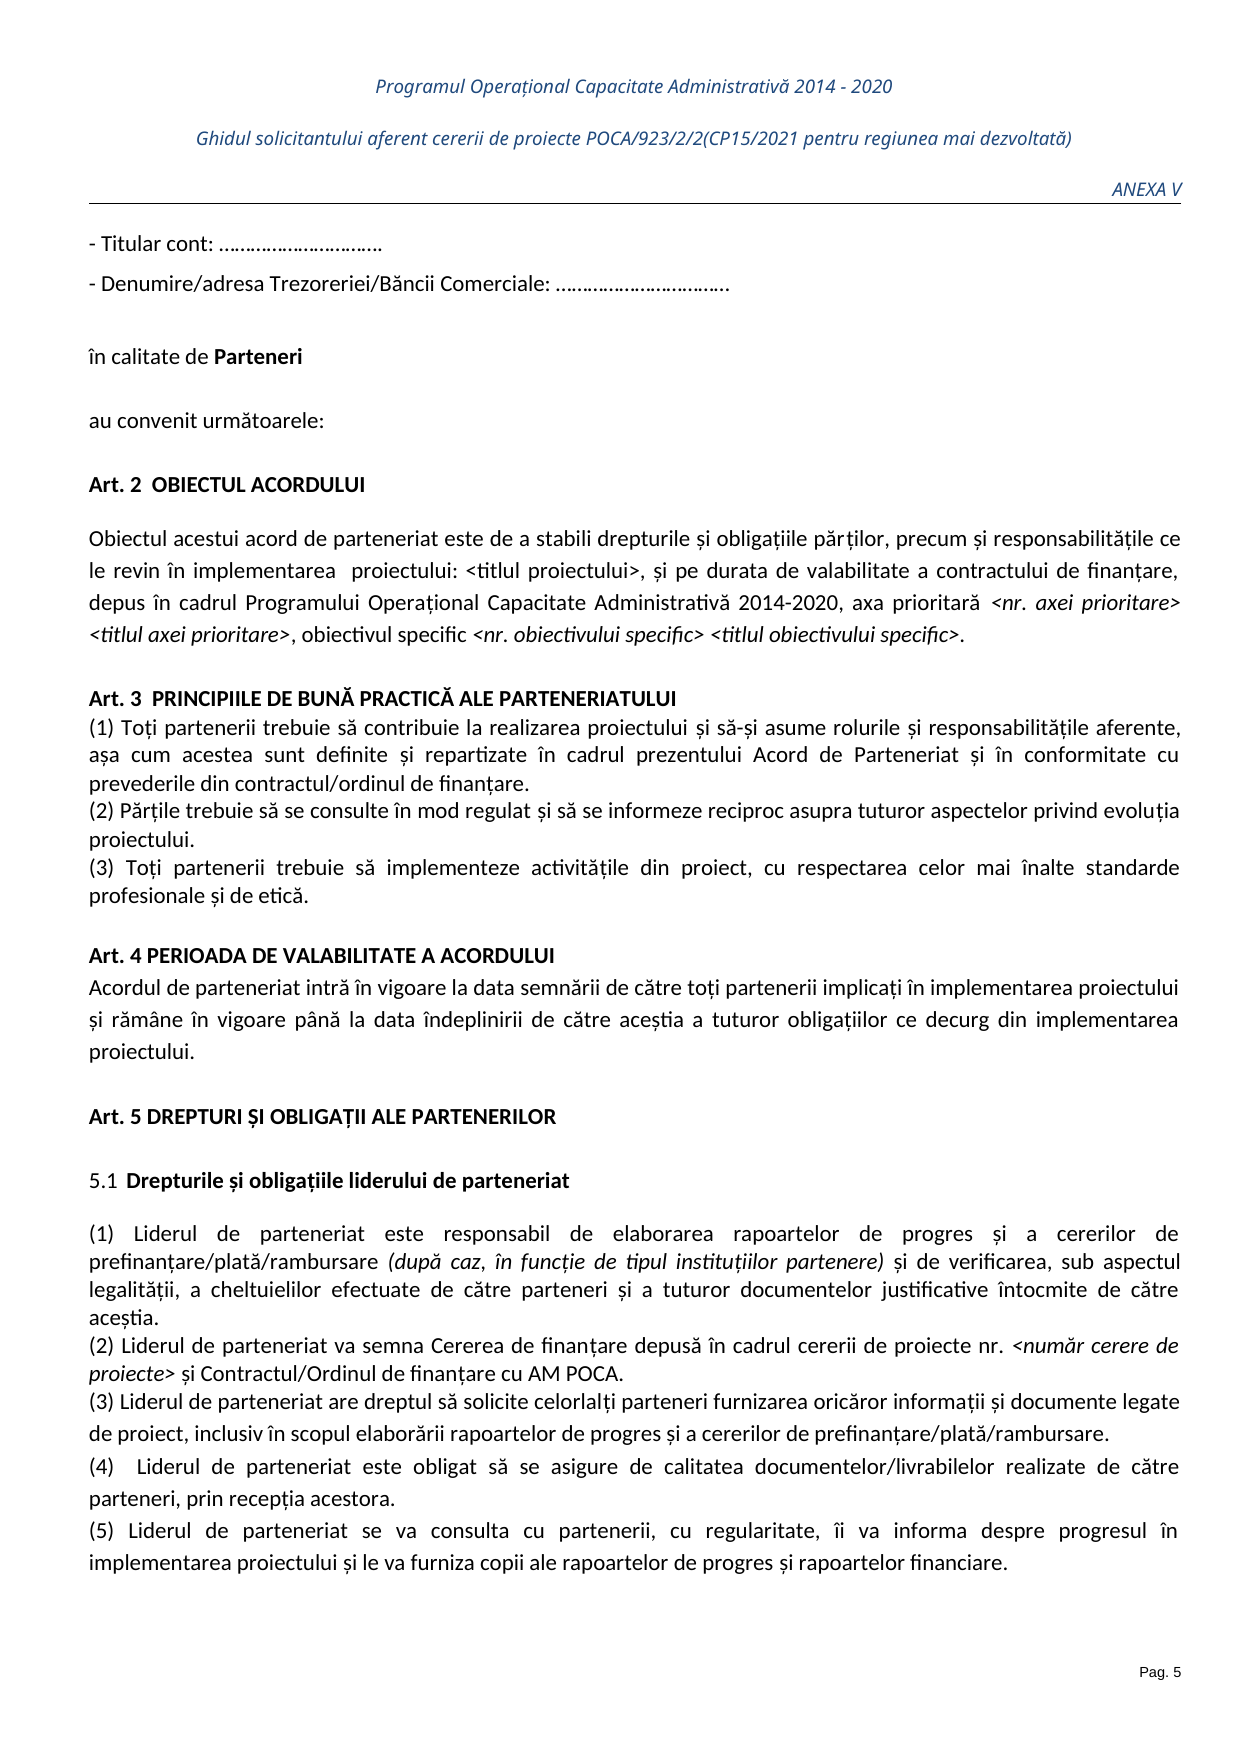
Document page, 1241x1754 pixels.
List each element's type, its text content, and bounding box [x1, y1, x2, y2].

text Obiectul acestui acord de parteneriat este de a stabili drepturile și obligațiile părţilor, precum și responsabilitățile ce le revin în implementarea proiectului: <titlul proiectului>, și pe durata de valabilitate a contractului de finanțare, depus în cadrul Programului Operaţional Capacitate Administrativă 2014-2020, axa prioritară <nr. axei prioritare> <titlul axei prioritare>, obiectivul specific <nr. obiectivului specific> <titlul obiectivului specific>. [89, 524, 1181, 648]
list Drepturile şi obligaţiile liderului de parteneriat [89, 1166, 1181, 1194]
text - Denumire/adresa Trezoreriei/Băncii Comerciale: …………………………… [89, 269, 1181, 297]
text (1) Toţi partenerii trebuie să contribuie la realizarea proiectului şi să-şi asume rolurile şi responsabilităţile aferente, aşa cum acestea sunt definite şi repartizate în cadrul prezentului Acord de Parteneriat și în conformitate cu prevederile din contractul/ordinul de finanțare. [89, 713, 1181, 797]
text (2) Liderul de parteneriat va semna Cererea de finanţare depusă în cadrul cererii de proiecte nr. <număr cerere de proiecte> şi Contractul/Ordinul de finanţare cu AM POCA. [89, 1331, 1181, 1387]
text (3) Toţi partenerii trebuie să implementeze activităţile din proiect, cu respectarea celor mai înalte standarde profesionale şi de etică. [89, 853, 1181, 909]
list Art. 2 OBIECTUL ACORDULUI [89, 471, 1181, 499]
text în calitate de Parteneri [89, 342, 1181, 370]
text Art. 4 PERIOADA DE VALABILITATE A ACORDULUI [89, 941, 1181, 969]
text - Titular cont: …………………………. [89, 229, 1181, 257]
text (3) Liderul de parteneriat are dreptul să solicite celorlalţi parteneri furnizarea oricăror informaţii şi documente legate de proiect, inclusiv în scopul elaborării rapoartelor de progres și a cererilor de prefinanțare/plată/rambursare. [89, 1387, 1181, 1448]
text (5) Liderul de parteneriat se va consulta cu partenerii, cu regularitate, îi va informa despre progresul în implementarea proiectului şi le va furniza copii ale rapoartelor de progres şi rapoartelor financiare. [89, 1516, 1181, 1576]
text (1) Liderul de parteneriat este responsabil de elaborarea rapoartelor de progres și a cererilor de prefinanțare/plată/rambursare (după caz, în funcție de tipul instituțiilor partenere) și de verificarea, sub aspectul legalității, a cheltuielilor efectuate de către parteneri și a tuturor documentelor justificative întocmite de către aceștia. [89, 1219, 1181, 1331]
text Art. 3 PRINCIPIILE DE BUNĂ PRACTICĂ ALE PARTENERIATULUI [89, 684, 1181, 713]
text Art. 5 DREPTURI ŞI OBLIGAŢII ALE PARTENERILOR [89, 1102, 1181, 1130]
text Acordul de parteneriat intră în vigoare la data semnării de către toți partenerii implicați în implementarea proiectului și rămâne în vigoare până la data îndeplinirii de către aceștia a tuturor obligațiilor ce decurg din implementarea proiectului. [89, 973, 1181, 1066]
text (2) Părţile trebuie să se consulte în mod regulat şi să se informeze reciproc asupra tuturor aspectelor privind evoluţia proiectului. [89, 797, 1181, 853]
text (4) Liderul de parteneriat este obligat să se asigure de calitatea documentelor/livrabilelor realizate de către parteneri, prin recepția acestora. [89, 1452, 1181, 1512]
text au convenit următoarele: [89, 406, 1181, 434]
